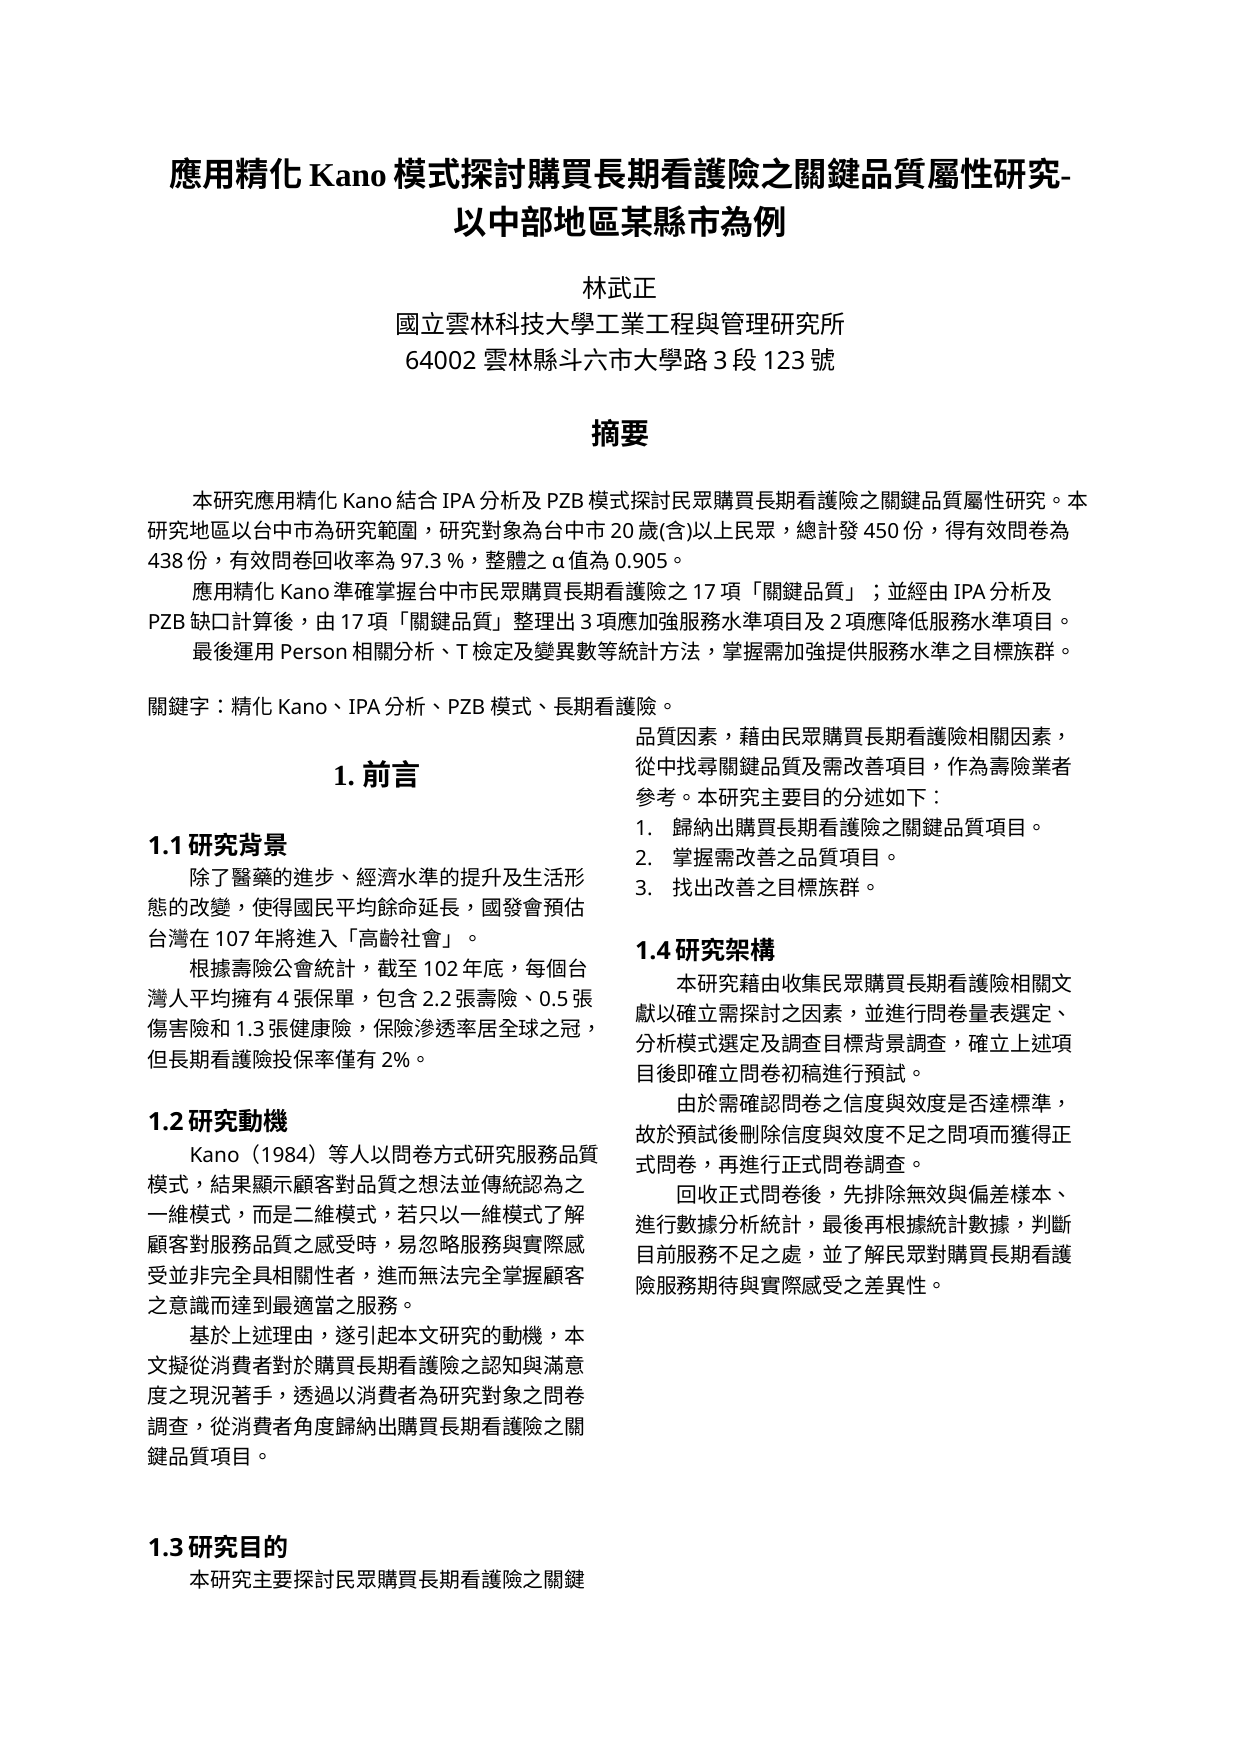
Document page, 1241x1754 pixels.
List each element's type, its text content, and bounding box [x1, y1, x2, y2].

list 歸納出購買長期看護險之關鍵品質項目。 [635, 811, 1092, 841]
text 1. 前言 [148, 752, 605, 794]
text 應用精化Kano準確掌握台中市民眾購買長期看護險之17項「關鍵品質」；並經由IPA分析及PZB缺口計算後，由17項「關鍵品質」整理出3項應加強服務水準項目及2項應降低服務水準項目。 [148, 575, 1092, 636]
text 本研究主要探討民眾購買長期看護險之關鍵品質因素，藉由民眾購買長期看護險相關因素，從中找尋關鍵品質及需改善項目，作為壽險業者參考。本研究主要目的分述如下︰ [635, 720, 1092, 811]
text 關鍵字：精化 Kano、IPA分析、PZB 模式、長期看護險。 [148, 690, 1092, 720]
text 除了醫藥的進步、經濟水準的提升及生活形態的改變，使得國民平均餘命延長，國發會預估台灣在107年將進入「高齡社會」。 [148, 861, 605, 952]
list 掌握需改善之品質項目。 [635, 841, 1092, 872]
text 1.3研究目的 [148, 1527, 605, 1563]
text 本研究藉由收集民眾購買長期看護險相關文獻以確立需探討之因素，並進行問卷量表選定、分析模式選定及調查目標背景調查，確立上述項目後即確立問卷初稿進行預試。 [635, 967, 1092, 1088]
text 本研究主要探討民眾購買長期看護險之關鍵品質因素，藉由民眾購買長期看護險相關因素，從中找尋關鍵品質及需改善項目，作為壽險業者參考。本研究主要目的分述如下︰ [148, 1563, 605, 1594]
text Kano（1984）等人以問卷方式研究服務品質模式，結果顯示顧客對品質之想法並傳統認為之一維模式，而是二維模式，若只以一維模式了解顧客對服務品質之感受時，易忽略服務與實際感受並非完全具相關性者，進而無法完全掌握顧客之意識而達到最適當之服務。 [148, 1138, 605, 1319]
text 64002 雲林縣斗六市大學路3段123號 [148, 341, 1092, 377]
text 國立雲林科技大學工業工程與管理研究所 [148, 304, 1092, 341]
text 林武正 [148, 268, 1092, 304]
text 最後運用Person相關分析、T檢定及變異數等統計方法，掌握需加強提供服務水準之目標族群。 [148, 636, 1092, 666]
text 回收正式問卷後，先排除無效與偏差樣本、進行數據分析統計，最後再根據統計數據，判斷目前服務不足之處，並了解民眾對購買長期看護險服務期待與實際感受之差異性。 [635, 1178, 1092, 1299]
text 根據壽險公會統計，截至102年底，每個台灣人平均擁有4張保單，包含2.2張壽險、0.5張傷害險和1.3張健康險，保險滲透率居全球之冠，但長期看護險投保率僅有2%。 [148, 952, 605, 1073]
text 基於上述理由，遂引起本文研究的動機，本文擬從消費者對於購買長期看護險之認知與滿意度之現況著手，透過以消費者為研究對象之問卷調查，從消費者角度歸納出購買長期看護險之關鍵品質項目。 [148, 1319, 605, 1470]
text 應用精化Kano模式探討購買長期看護險之關鍵品質屬性研究- [148, 148, 1092, 196]
text 由於需確認問卷之信度與效度是否達標準，故於預試後刪除信度與效度不足之問項而獲得正式問卷，再進行正式問卷調查。 [635, 1088, 1092, 1178]
text 以中部地區某縣市為例 [148, 196, 1092, 244]
text 1.1研究背景 [148, 825, 605, 861]
text 摘要 [148, 411, 1092, 453]
text 1.2研究動機 [148, 1102, 605, 1138]
text 1.4研究架構 [635, 931, 1092, 967]
text 本研究應用精化Kano結合IPA分析及PZB模式探討民眾購買長期看護險之關鍵品質屬性研究。本研究地區以台中市為研究範圍，研究對象為台中市20歲(含)以上民眾，總計發450份，得有效問卷為438份，有效問卷回收率為97.3 %，整體之α值為0.905。 [148, 484, 1092, 575]
list 找出改善之目標族群。 [635, 872, 1092, 902]
